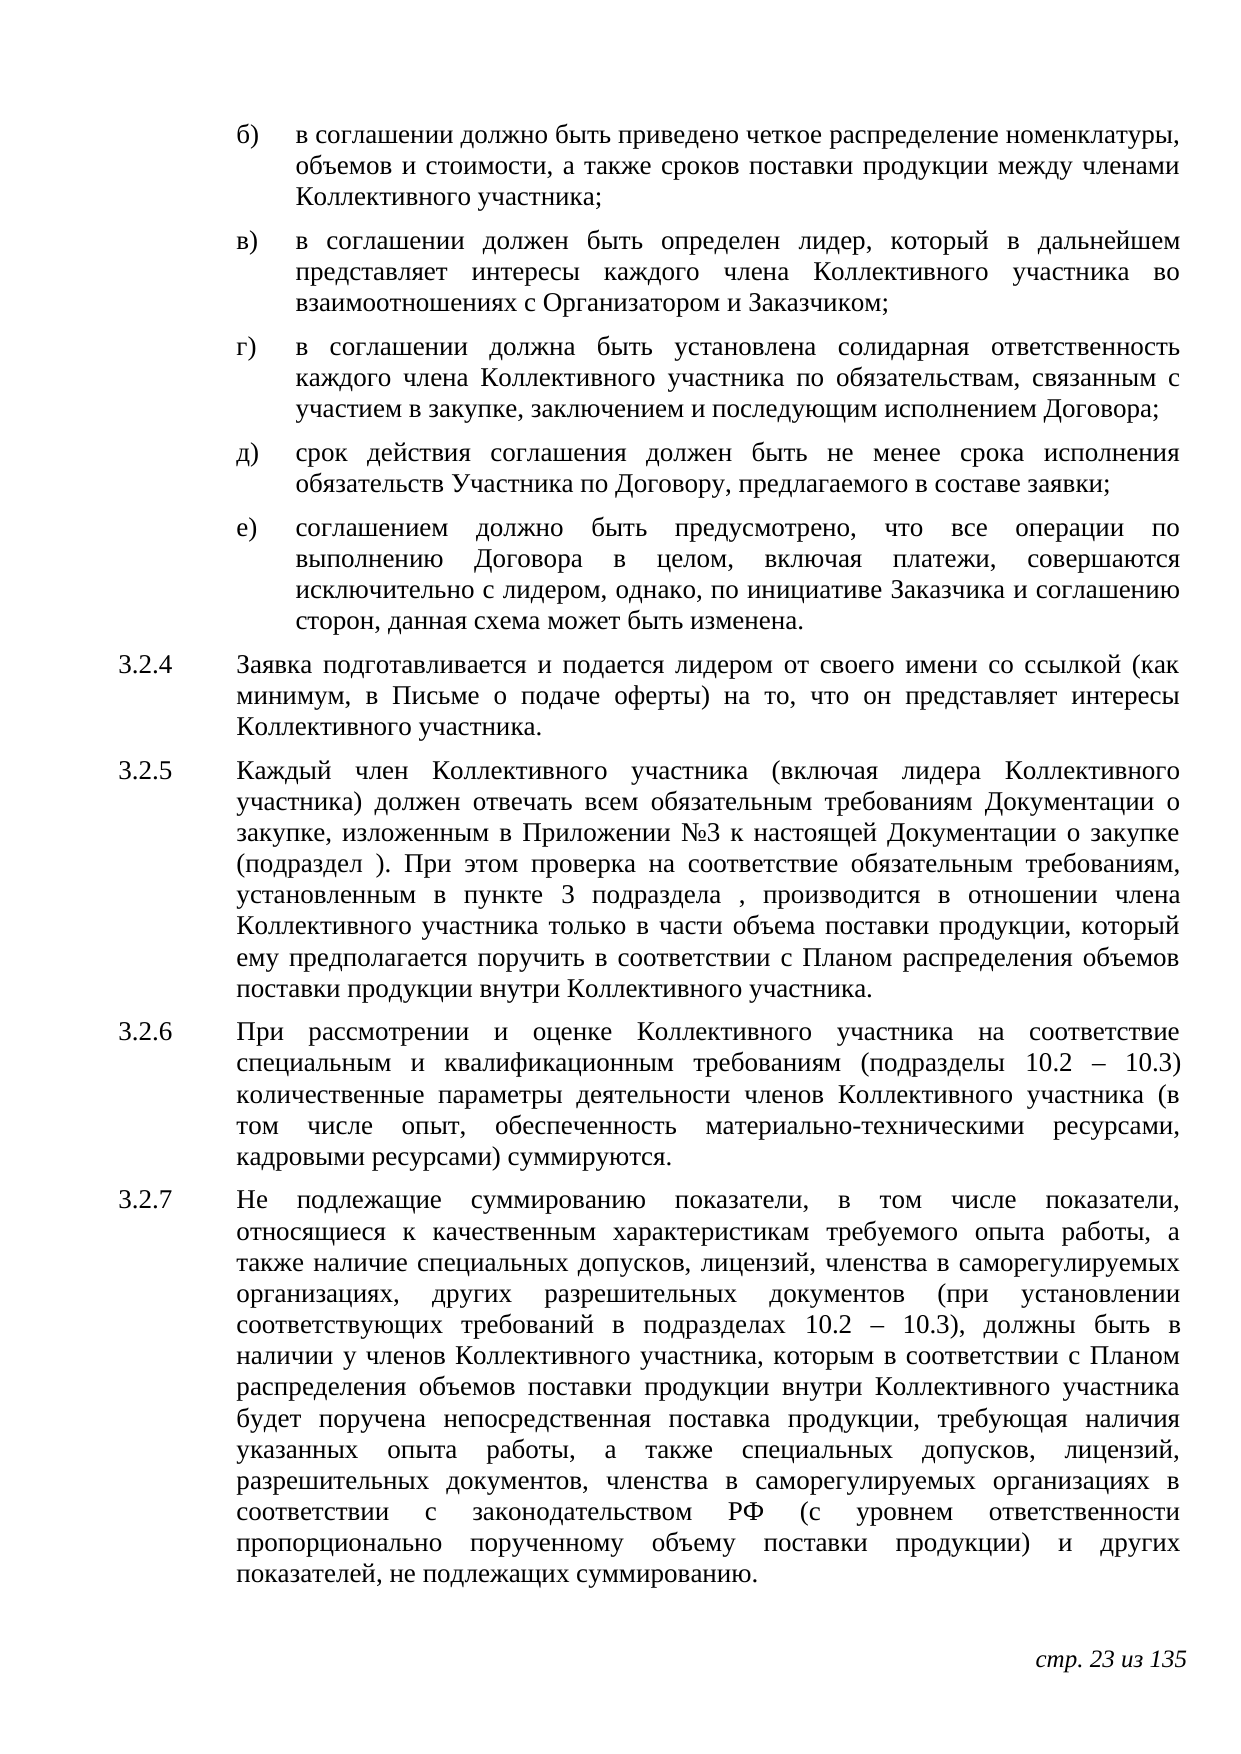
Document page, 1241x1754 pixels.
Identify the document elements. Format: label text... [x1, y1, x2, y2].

text Не подлежащие суммированию показатели, в том числе показатели, относящиеся к качественным характеристикам требуемого опыта работы, а также наличие специальных допусков, лицензий, членства в саморегулируемых организациях, других разрешительных документов (при установлении соответствующих требований в подразделах 10.2 – 10.3), должны быть в наличии у членов Коллективного участника, которым в соответствии с Планом распределения объемов поставки продукции внутри Коллективного участника будет поручена непосредственная поставка продукции, требующая наличия указанных опыта работы, а также специальных допусков, лицензий, разрешительных документов, членства в саморегулируемых организациях в соответствии с законодательством РФ (с уровнем ответственности пропорционально порученному объему поставки продукции) и других показателей, не подлежащих суммированию. [118, 1184, 1181, 1588]
text При рассмотрении и оценке Коллективного участника на соответствие специальным и квалификационным требованиям (подразделы 10.2 – 10.3) количественные параметры деятельности членов Коллективного участника (в том числе опыт, обеспеченность материально-техническими ресурсами, кадровыми ресурсами) суммируются. [118, 1015, 1181, 1171]
text Каждый член Коллективного участника (включая лидера Коллективного участника) должен отвечать всем обязательным требованиям Документации о закупке, изложенным в Приложении №3 к настоящей Документации о закупке (подраздел 0). При этом проверка на соответствие обязательным требованиям, установленным в пункте 3 подраздела 0, производится в отношении члена Коллективного участника только в части объема поставки продукции, который ему предполагается поручить в соответствии с Планом распределения объемов поставки продукции внутри Коллективного участника. [118, 754, 1181, 1003]
text в соглашении должна быть установлена солидарная ответственность каждого члена Коллективного участника по обязательствам, связанным с участием в закупке, заключением и последующим исполнением Договора; [236, 330, 1181, 423]
text в соглашении должен быть определен лидер, который в дальнейшем представляет интересы каждого члена Коллективного участника во взаимоотношениях с Организатором и Заказчиком; [236, 224, 1181, 317]
text соглашением должно быть предусмотрено, что все операции по выполнению Договора в целом, включая платежи, совершаются исключительно с лидером, однако, по инициативе Заказчика и соглашению сторон, данная схема может быть изменена. [236, 511, 1181, 635]
text в соглашении должно быть приведено четкое распределение номенклатуры, объемов и стоимости, а также сроков поставки продукции между членами Коллективного участника; [236, 118, 1181, 212]
text срок действия соглашения должен быть не менее срока исполнения обязательств Участника по Договору, предлагаемого в составе заявки; [236, 436, 1181, 498]
text Заявка подготавливается и подается лидером от своего имени со ссылкой (как минимум, в Письме о подаче оферты) на то, что он представляет интересы Коллективного участника. [118, 648, 1181, 741]
